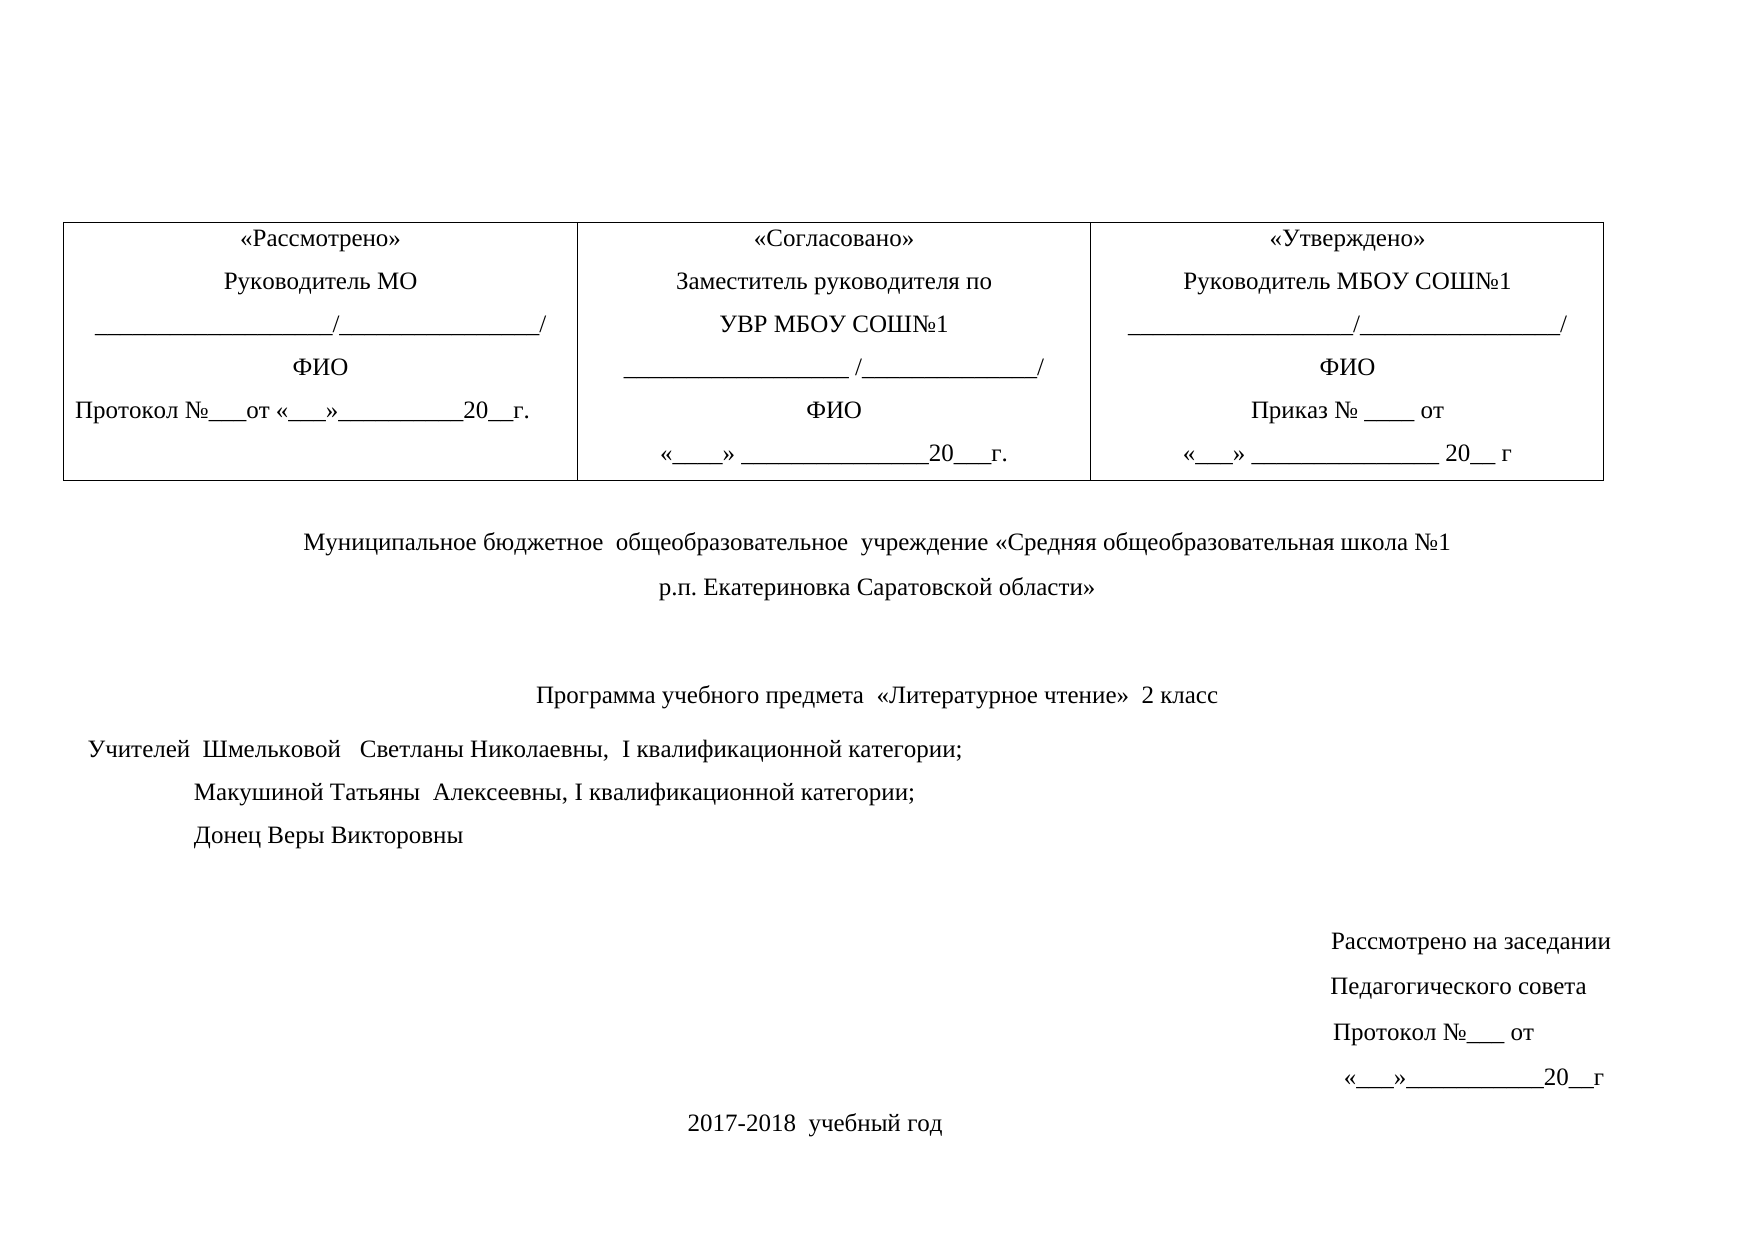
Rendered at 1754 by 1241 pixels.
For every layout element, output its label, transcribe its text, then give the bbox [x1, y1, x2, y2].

text Педагогического совета [75, 971, 1679, 1000]
text Программа учебного предмета «Литературное чтение» 2 класс [75, 680, 1679, 709]
text р.п. Екатериновка Саратовской области» [75, 572, 1679, 601]
text Учителей Шмельковой Светланы Николаевны, I квалификационной категории; [75, 734, 1679, 763]
text Рассмотрено на заседании [75, 926, 1679, 955]
text «___»___________20__г [75, 1062, 1679, 1091]
text Макушиной Татьяны Алексеевны, I квалификационной категории; [75, 777, 1679, 806]
table_header «Согласовано» Заместитель руководителя по УВР МБОУ СОШ№1 __________________ /______________/ ФИО «____» _______________20___г. [578, 223, 1090, 480]
table_header «Рассмотрено» Руководитель МО ___________________/________________/ ФИО Протокол №___от «___»__________20__г. [64, 223, 577, 480]
text Муниципальное бюджетное общеобразовательное учреждение «Средняя общеобразовательная школа №1 [75, 527, 1679, 556]
text 2017-2018 учебный год [75, 1108, 1679, 1137]
text Протокол №___ от [75, 1017, 1679, 1046]
table_header «Утверждено» Руководитель МБОУ СОШ№1 __________________/________________/ ФИО Приказ № ____ от «___» _______________ 20__ г [1091, 223, 1603, 480]
text Донец Веры Викторовны [75, 820, 1679, 849]
